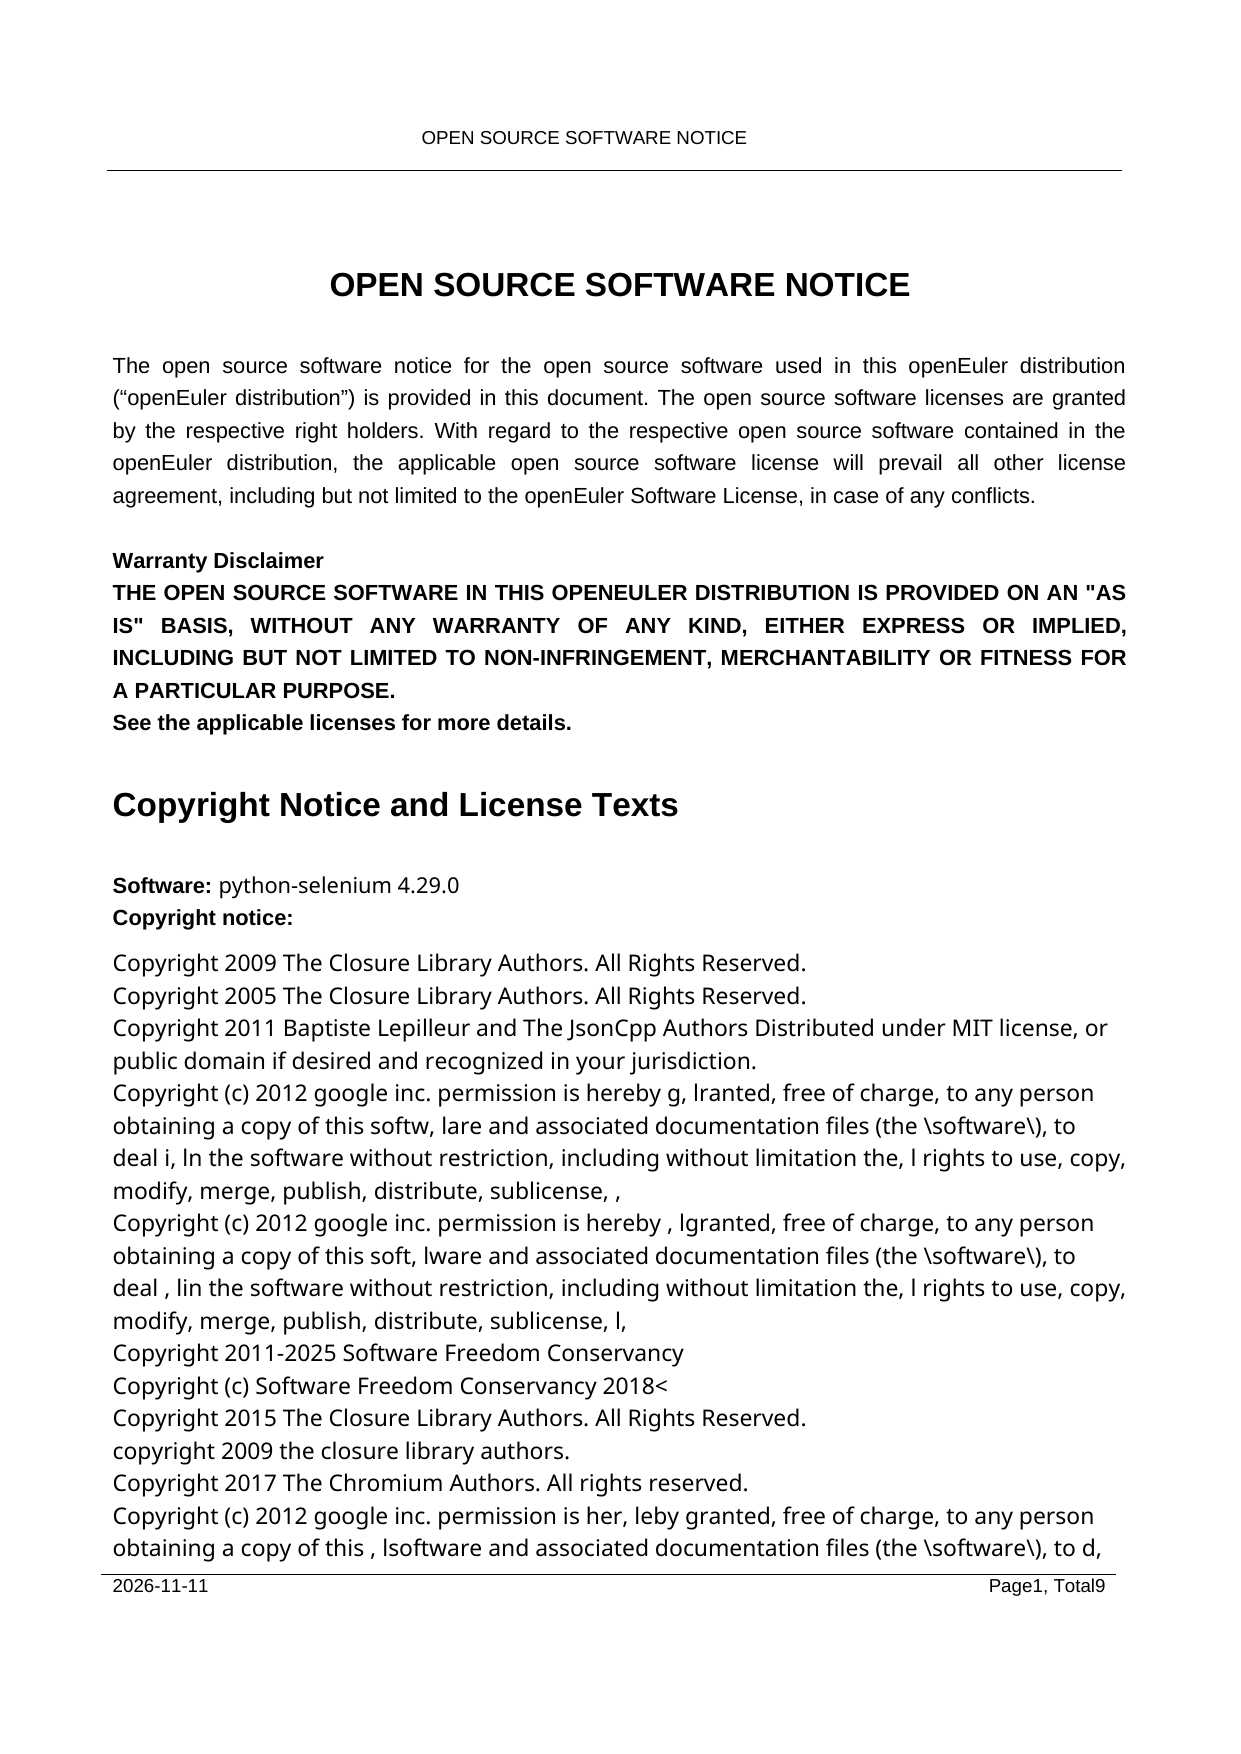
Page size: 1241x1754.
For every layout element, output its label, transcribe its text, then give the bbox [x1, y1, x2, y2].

text Copyright notice: [112, 901, 1128, 934]
text Warranty Disclaimer [112, 544, 1128, 576]
text Copyright Notice and License Texts [112, 771, 1128, 836]
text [112, 947, 1128, 1564]
title Software: python-selenium 4.29.0 [112, 869, 1128, 901]
text THE OPEN SOURCE SOFTWARE IN THIS OPENEULER DISTRIBUTION IS PROVIDED ON AN "AS IS" BASIS, WITHOUT ANY WARRANTY OF ANY KIND, EITHER EXPRESS OR IMPLIED, INCLUDING BUT NOT LIMITED TO NON-INFRINGEMENT, MERCHANTABILITY OR FITNESS FOR A PARTICULAR PURPOSE. See the applicable licenses for more details. [112, 576, 1128, 739]
text OPEN SOURCE SOFTWARE NOTICE [112, 251, 1128, 316]
text The open source software notice for the open source software used in this openEuler distribution (“openEuler distribution”) is provided in this document. The open source software licenses are granted by the respective right holders. With regard to the respective open source software contained in the openEuler distribution, the applicable open source software license will prevail all other license agreement, including but not limited to the openEuler Software License, in case of any conflicts. [112, 349, 1128, 511]
